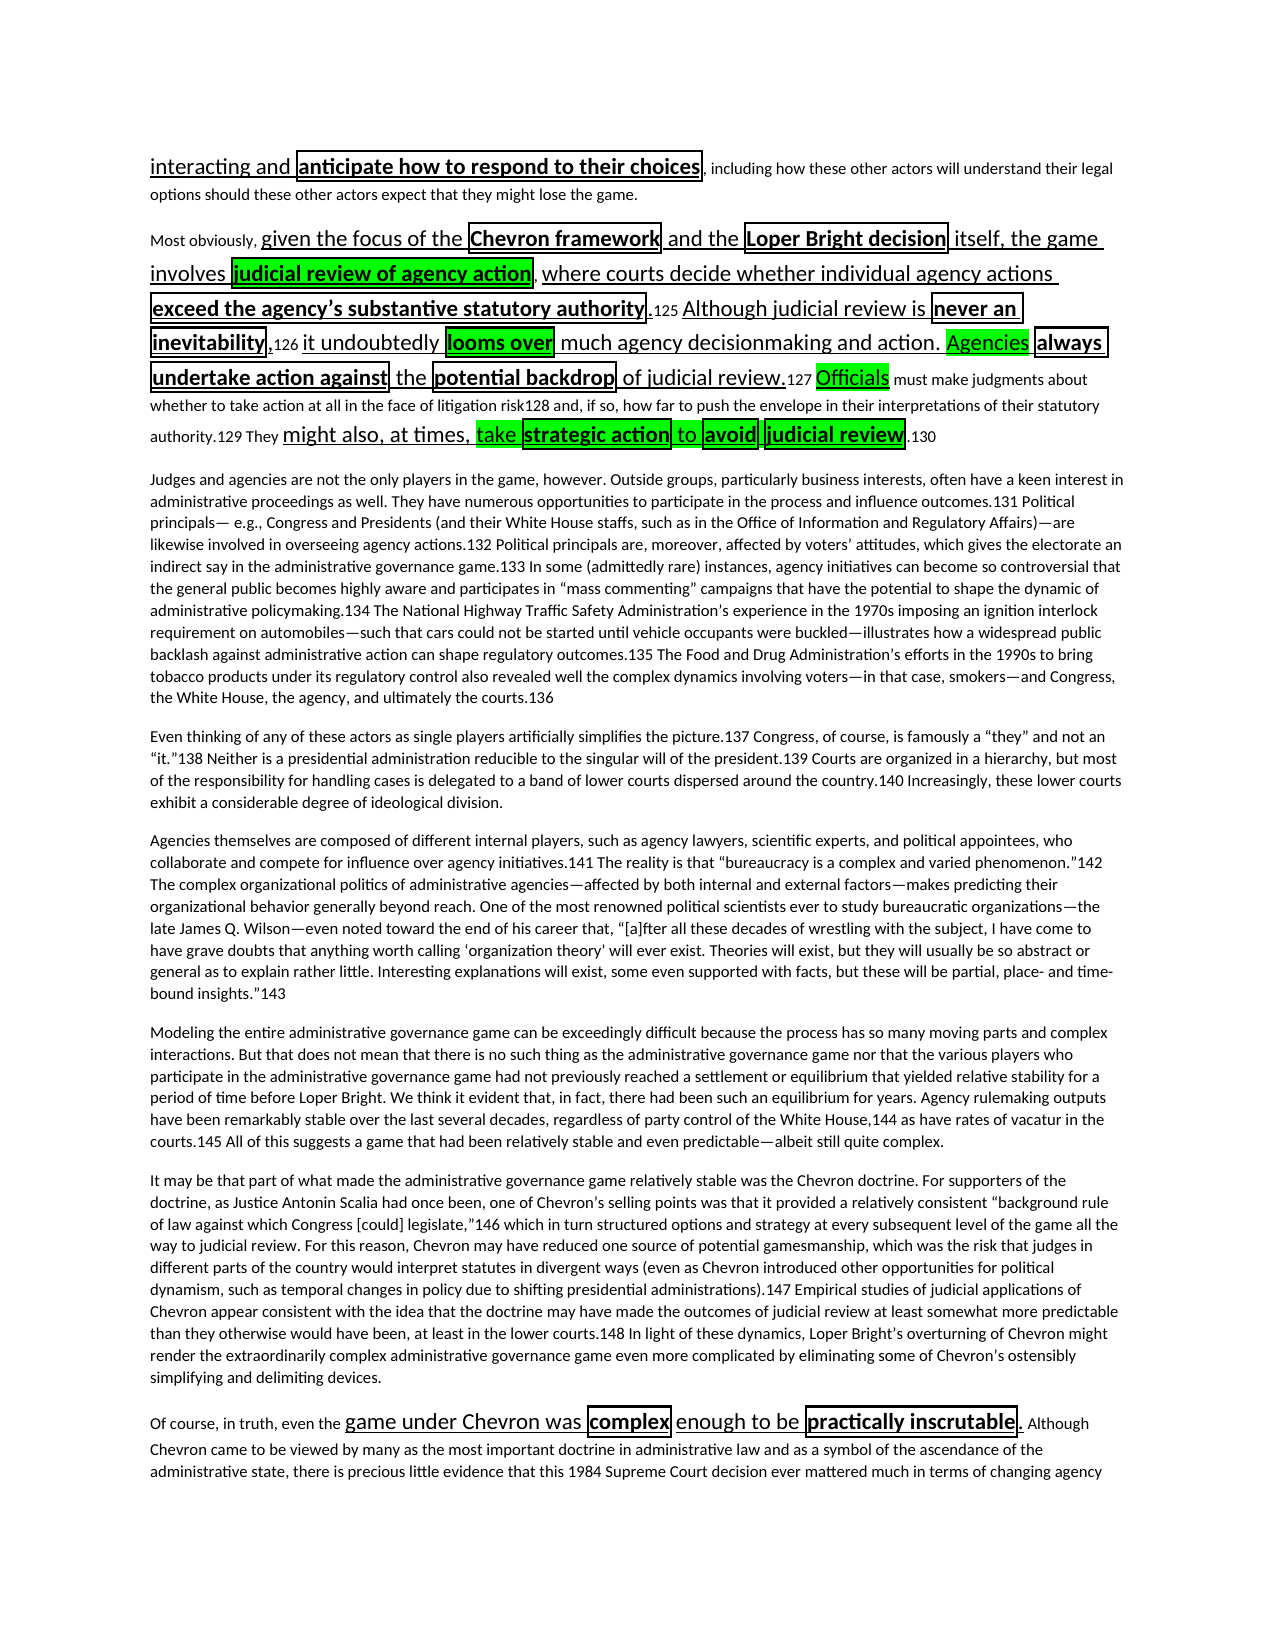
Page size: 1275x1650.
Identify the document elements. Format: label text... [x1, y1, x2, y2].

text Judges and agencies are not the only players in the game, however. Outside groups, particularly business interests, often have a keen interest in administrative proceedings as well. They have numerous opportunities to participate in the process and influence outcomes.131 Political principals— e.g., Congress and Presidents (and their White House staffs, such as in the Office of Information and Regulatory Affairs)—are likewise involved in overseeing agency actions.132 Political principals are, moreover, affected by voters’ attitudes, which gives the electorate an indirect say in the administrative governance game.133 In some (admittedly rare) instances, agency initiatives can become so controversial that the general public becomes highly aware and participates in “mass commenting” campaigns that have the potential to shape the dynamic of administrative policymaking.134 The National Highway Traffic Safety Administration’s experience in the 1970s imposing an ignition interlock requirement on automobiles—such that cars could not be started until vehicle occupants were buckled—illustrates how a widespread public backlash against administrative action can shape regulatory outcomes.135 The Food and Drug Administration’s efforts in the 1990s to bring tobacco products under its regulatory control also revealed well the complex dynamics involving voters—in that case, smokers—and Congress, the White House, the agency, and ultimately the courts.136 [150, 469, 1125, 708]
text Modeling the entire administrative governance game can be exceedingly difficult because the process has so many moving parts and complex interactions. But that does not mean that there is no such thing as the administrative governance game nor that the various players who participate in the administrative governance game had not previously reached a settlement or equilibrium that yielded relative stability for a period of time before Loper Bright. We think it evident that, in fact, there had been such an equilibrium for years. Agency rulemaking outputs have been remarkably stable over the last several decades, regardless of party control of the White House,144 as have rates of vacatur in the courts.145 All of this suggests a game that had been relatively stable and even predictable—albeit still quite complex. [150, 1022, 1125, 1152]
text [150, 150, 1125, 204]
text It may be that part of what made the administrative governance game relatively stable was the Chevron doctrine. For supporters of the doctrine, as Justice Antonin Scalia had once been, one of Chevron’s selling points was that it provided a relatively consistent “background rule of law against which Congress [could] legislate,”146 which in turn structured options and strategy at every subsequent level of the game all the way to judicial review. For this reason, Chevron may have reduced one source of potential gamesmanship, which was the risk that judges in different parts of the country would interpret statutes in divergent ways (even as Chevron introduced other opportunities for political dynamism, such as temporal changes in policy due to shifting presidential administrations).147 Empirical studies of judicial applications of Chevron appear consistent with the idea that the doctrine may have made the outcomes of judicial review at least somewhat more predictable than they otherwise would have been, at least in the lower courts.148 In light of these dynamics, Loper Bright’s overturning of Chevron might render the extraordinarily complex administrative governance game even more complicated by eliminating some of Chevron’s ostensibly simplifying and delimiting devices. [150, 1170, 1125, 1387]
text Even thinking of any of these actors as single players artificially simplifies the picture.137 Congress, of course, is famously a “they” and not an “it.”138 Neither is a presidential administration reducible to the singular will of the president.139 Courts are organized in a hierarchy, but most of the responsibility for handling cases is delegated to a band of lower courts dispersed around the country.140 Increasingly, these lower courts exhibit a considerable degree of ideological division. [150, 726, 1125, 812]
text Agencies themselves are composed of different internal players, such as agency lawyers, scientific experts, and political appointees, who collaborate and compete for influence over agency initiatives.141 The reality is that “bureaucracy is a complex and varied phenomenon.”142 The complex organizational politics of administrative agencies—affected by both internal and external factors—makes predicting their organizational behavior generally beyond reach. One of the most renowned political scientists ever to study bureaucratic organizations—the late James Q. Wilson—even noted toward the end of his career that, “[a]fter all these decades of wrestling with the subject, I have come to have grave doubts that anything worth calling ‘organization theory’ will ever exist. Theories will exist, but they will usually be so abstract or general as to explain rather little. Interesting explanations will exist, some even supported with facts, but these will be partial, place- and time-bound insights.”143 [150, 830, 1125, 1004]
text Most obviously, given the focus of the Chevron framework and the Loper Bright decision itself, the game involves judicial review of agency action, where courts decide whether individual agency actions exceed the agency’s substantive statutory authority.125 Although judicial review is never an inevitability,126 it undoubtedly looms over much agency decisionmaking and action. Agencies always undertake action against the potential backdrop of judicial review.127 Officials must make judgments about whether to take action at all in the face of litigation risk128 and, if so, how far to push the envelope in their interpretations of their statutory authority.129 They might also, at times, take strategic action to avoid judicial review.130 [150, 222, 1125, 450]
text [150, 1405, 1125, 1481]
